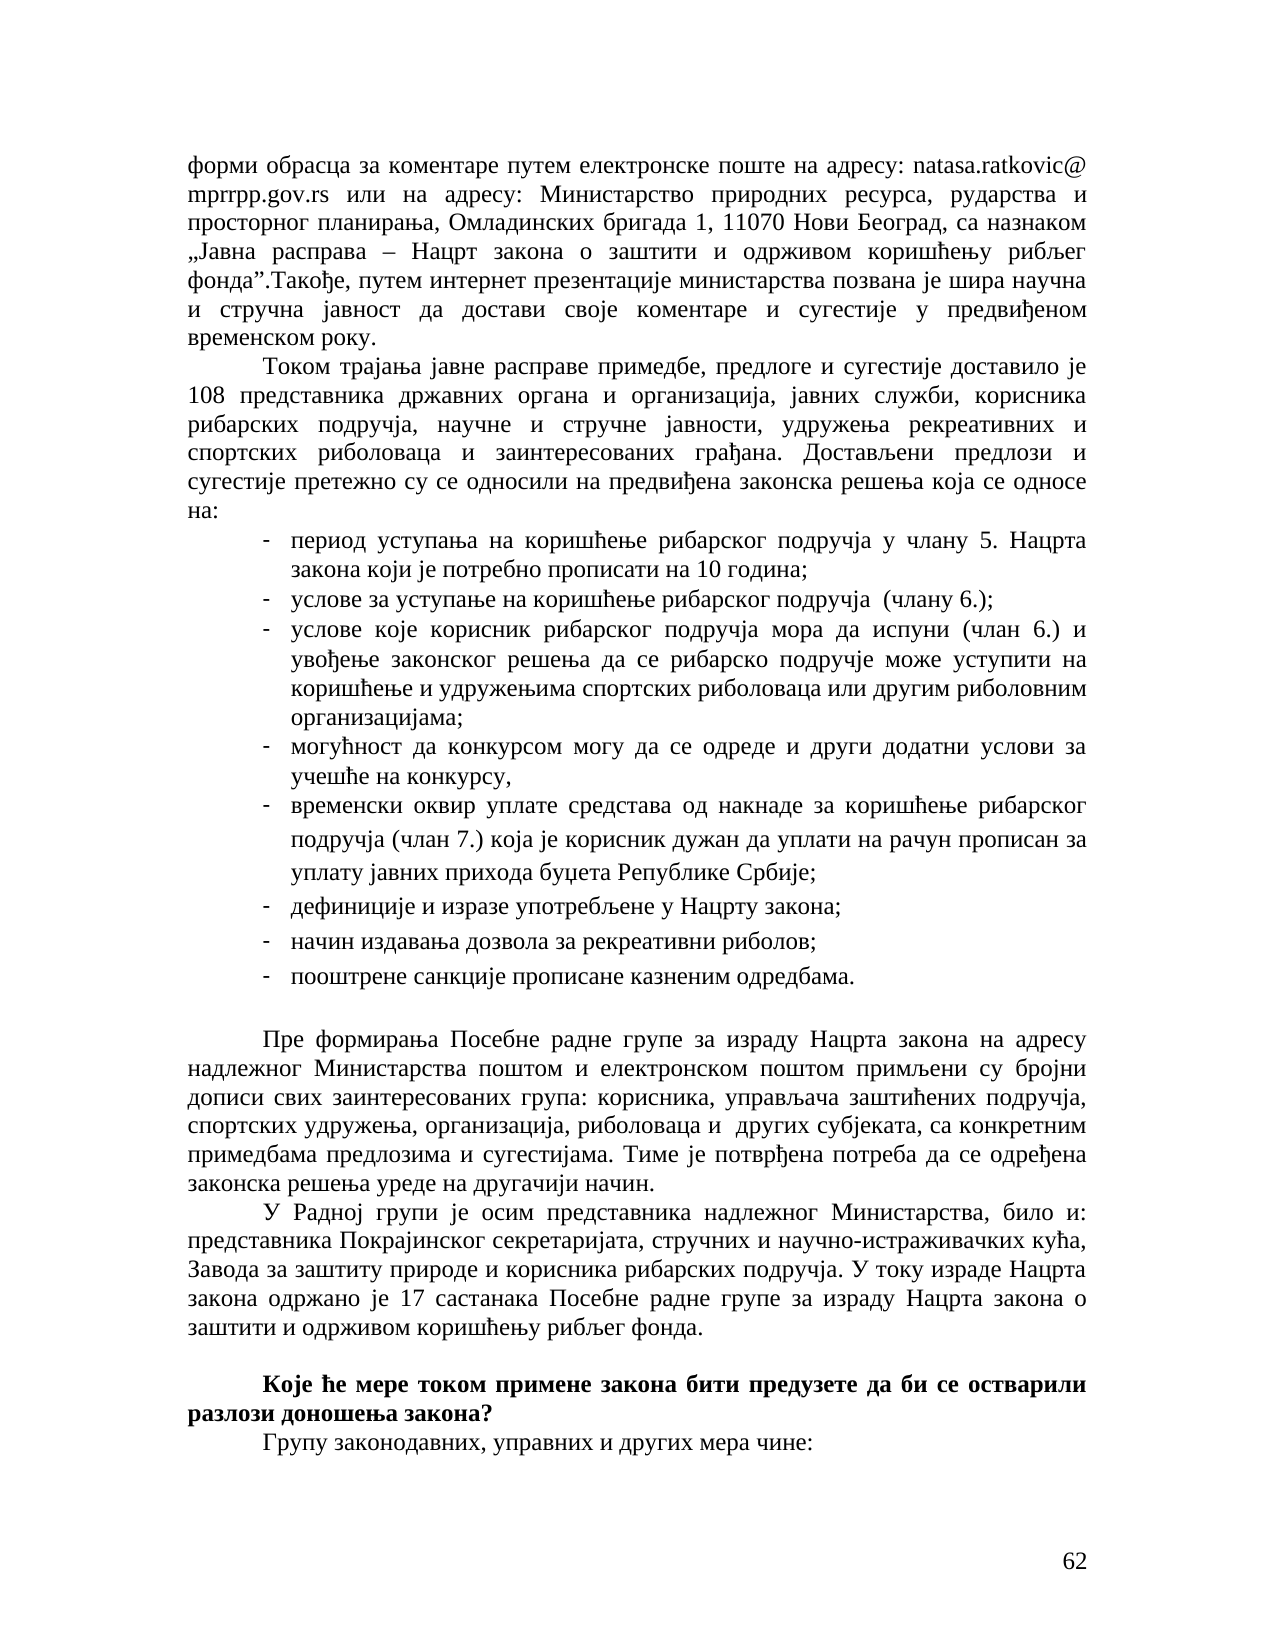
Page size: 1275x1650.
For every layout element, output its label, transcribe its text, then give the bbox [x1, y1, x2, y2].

list услове за уступање на коришћење рибарског подручја (члану 6.); [262, 583, 1087, 613]
list услове које корисник рибарског подручја мора да испуни (члан 6.) и увођење законског решења да се рибарско подручје може уступити на коришћење и удружењима спортских риболоваца или другим риболовним организацијама; [262, 613, 1087, 730]
list дефиниције и изразе употребљене у Нацрту закона; [262, 890, 1087, 921]
text У Радној групи је осим представника надлежног Министарства, било и: представника Покрајинског секретаријата, стручних и научно-истраживачких кућа, Завода за заштиту природе и корисника рибарских подручја. У току израде Нацрта закона одржано је 17 састанака Посебне радне групе за израду Нацрта закона о заштити и одрживом коришћењу рибљег фонда. [187, 1197, 1087, 1340]
list могућност да конкурсом могу да се одреде и други додатни услови за учешће на конкурсу, [262, 730, 1087, 789]
text Које ће мере током примене закона бити предузете да би се остварили разлози доношења закона? [187, 1369, 1087, 1427]
list начин издавања дозвола за рекреативни риболов; [262, 925, 1087, 956]
text Током трајања јавне расправе примедбе, предлогe и сугестије доставило је 108 представника државних органа и организација, јавних служби, корисника рибарских подручја, научне и стручне јавности, удружења рекреативних и спортских риболоваца и заинтересованих грађана. Достављени предлози и сугестије претежно су се односили на предвиђена законска решења која се односе на: [187, 351, 1087, 524]
list временски оквир уплате средстава од накнаде за коришћење рибарског подручја (члан 7.) која је корисник дужан да уплати на рачун прописан за уплату јавних прихода буџета Републике Србије; [262, 789, 1087, 886]
list период уступања на коришћење рибарског подручја у члану 5. Нацрта закона који је потребно прописати на 10 година; [262, 524, 1087, 583]
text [187, 150, 1087, 351]
text Пре формирања Посебне радне групе за израду Нацрта закона на адресу надлежног Министарства поштом и електронском поштом примљени су бројни дописи свих заинтересованих група: корисника, управљача заштићених подручја, спортских удружења, организација, риболоваца и других субјеката, са конкретним примедбама предлозима и сугестијама. Тиме је потврђена потреба да се одређена законска решења уреде на другачији начин. [187, 1024, 1087, 1197]
list пооштрене санкције прописане казненим одредбама. [262, 960, 1087, 991]
text Групу законодавних, управних и других мера чине: [187, 1427, 1087, 1455]
